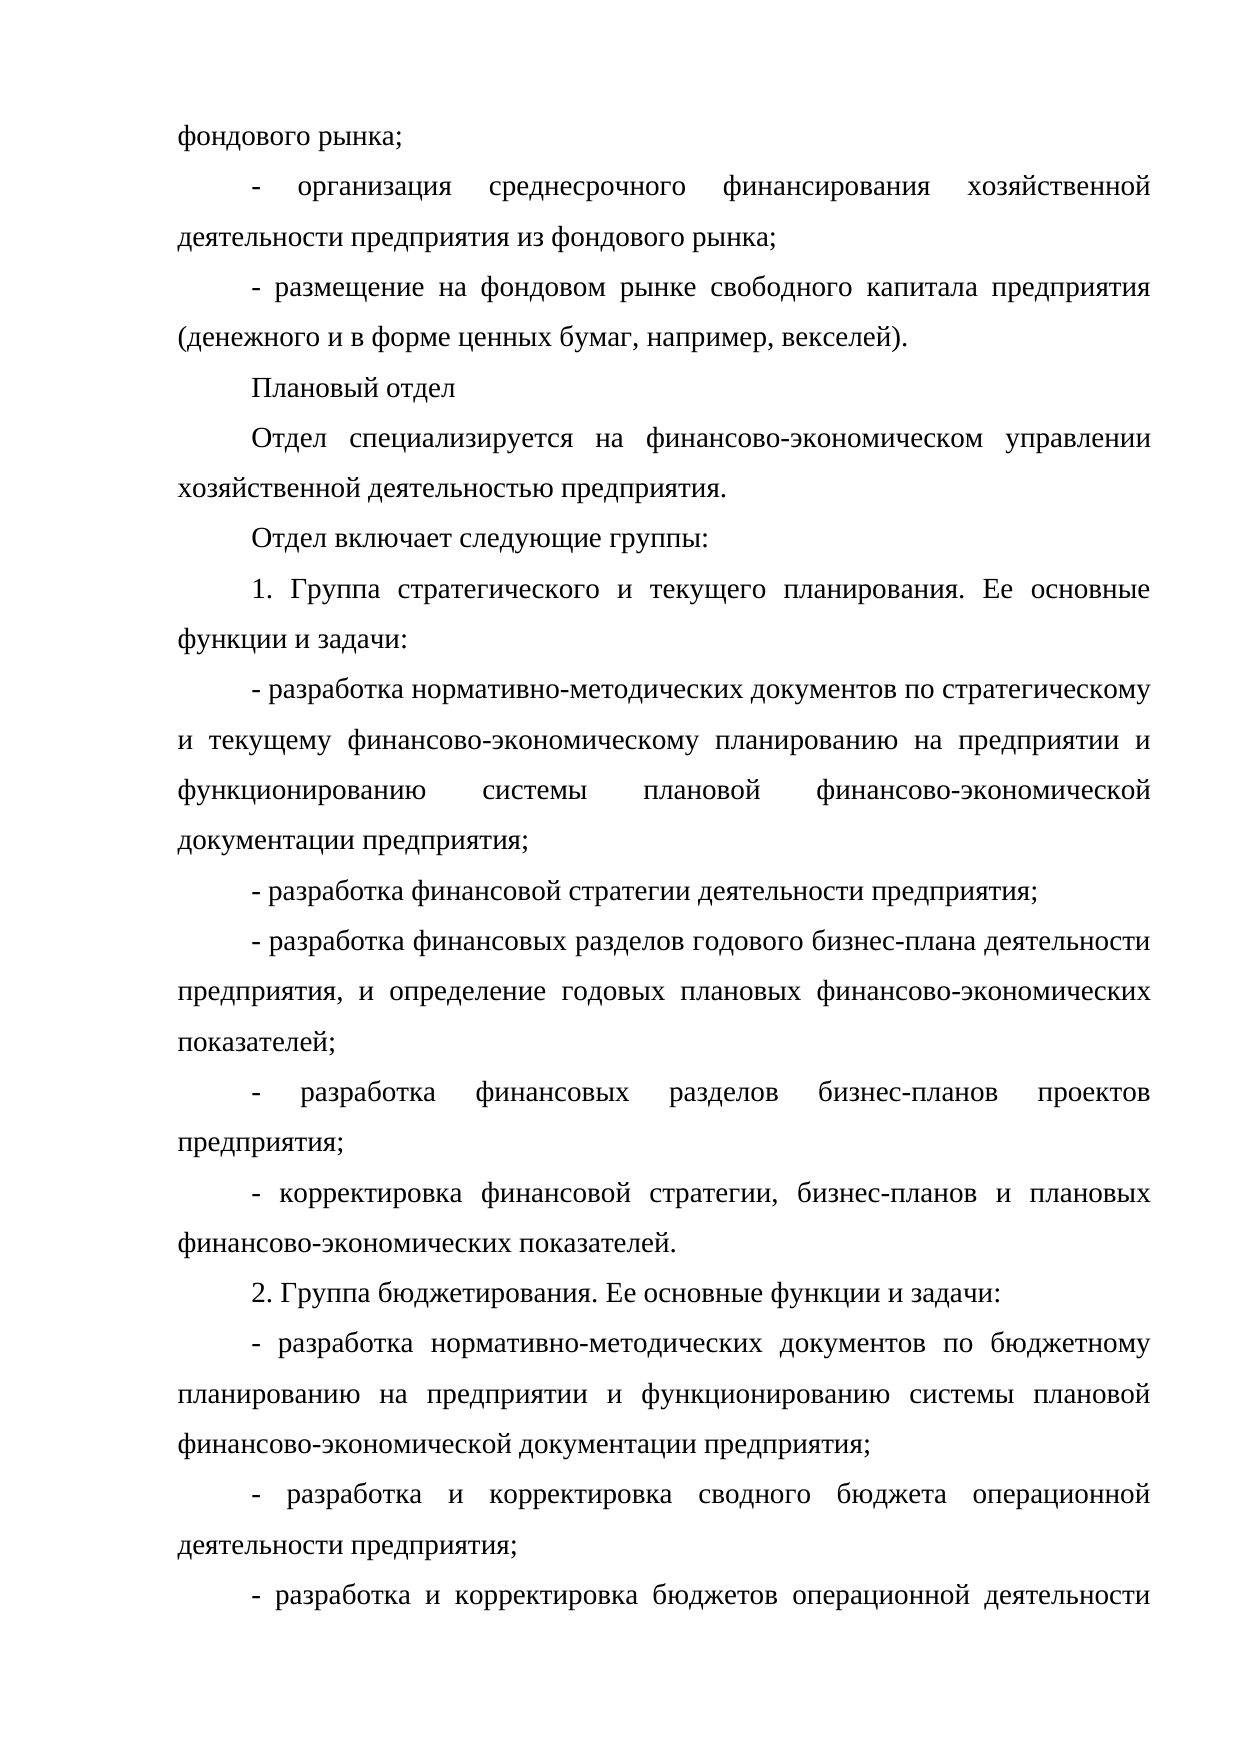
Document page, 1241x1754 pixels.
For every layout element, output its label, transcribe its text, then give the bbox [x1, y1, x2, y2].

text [177, 118, 1152, 152]
text - разработка финансовых разделов бизнес-планов проектов предприятия; [177, 1074, 1152, 1158]
text - разработка и корректировка сводного бюджета операционной деятельности предприятия; [177, 1477, 1152, 1560]
text - размещение на фондовом рынке свободного капитала предприятия (денежного и в форме ценных бумаг, например, векселей). [177, 269, 1152, 353]
text - разработка финансовых разделов годового бизнес-плана деятельности предприятия, и определение годовых плановых финансово-экономических показателей; [177, 923, 1152, 1057]
text Плановый отдел [177, 370, 1152, 403]
text Отдел специализируется на финансово-экономическом управлении хозяйственной деятельностью предприятия. [177, 420, 1152, 504]
text - корректировка финансовой стратегии, бизнес-планов и плановых финансово-экономических показателей. [177, 1175, 1152, 1258]
text - разработка нормативно-методических документов по бюджетному планированию на предприятии и функционированию системы плановой финансово-экономической документации предприятия; [177, 1326, 1152, 1460]
text 1. Группа стратегического и текущего планирования. Ее основные функции и задачи: [177, 571, 1152, 655]
text Отдел включает следующие группы: [177, 521, 1152, 554]
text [177, 1577, 1152, 1611]
text - разработка нормативно-методических документов по стратегическому и текущему финансово-экономическому планированию на предприятии и функционированию системы плановой финансово-экономической документации предприятия; [177, 672, 1152, 856]
text - организация среднесрочного финансирования хозяйственной деятельности предприятия из фондового рынка; [177, 168, 1152, 252]
text - разработка финансовой стратегии деятельности предприятия; [177, 873, 1152, 906]
text 2. Группа бюджетирования. Ее основные функции и задачи: [177, 1275, 1152, 1309]
